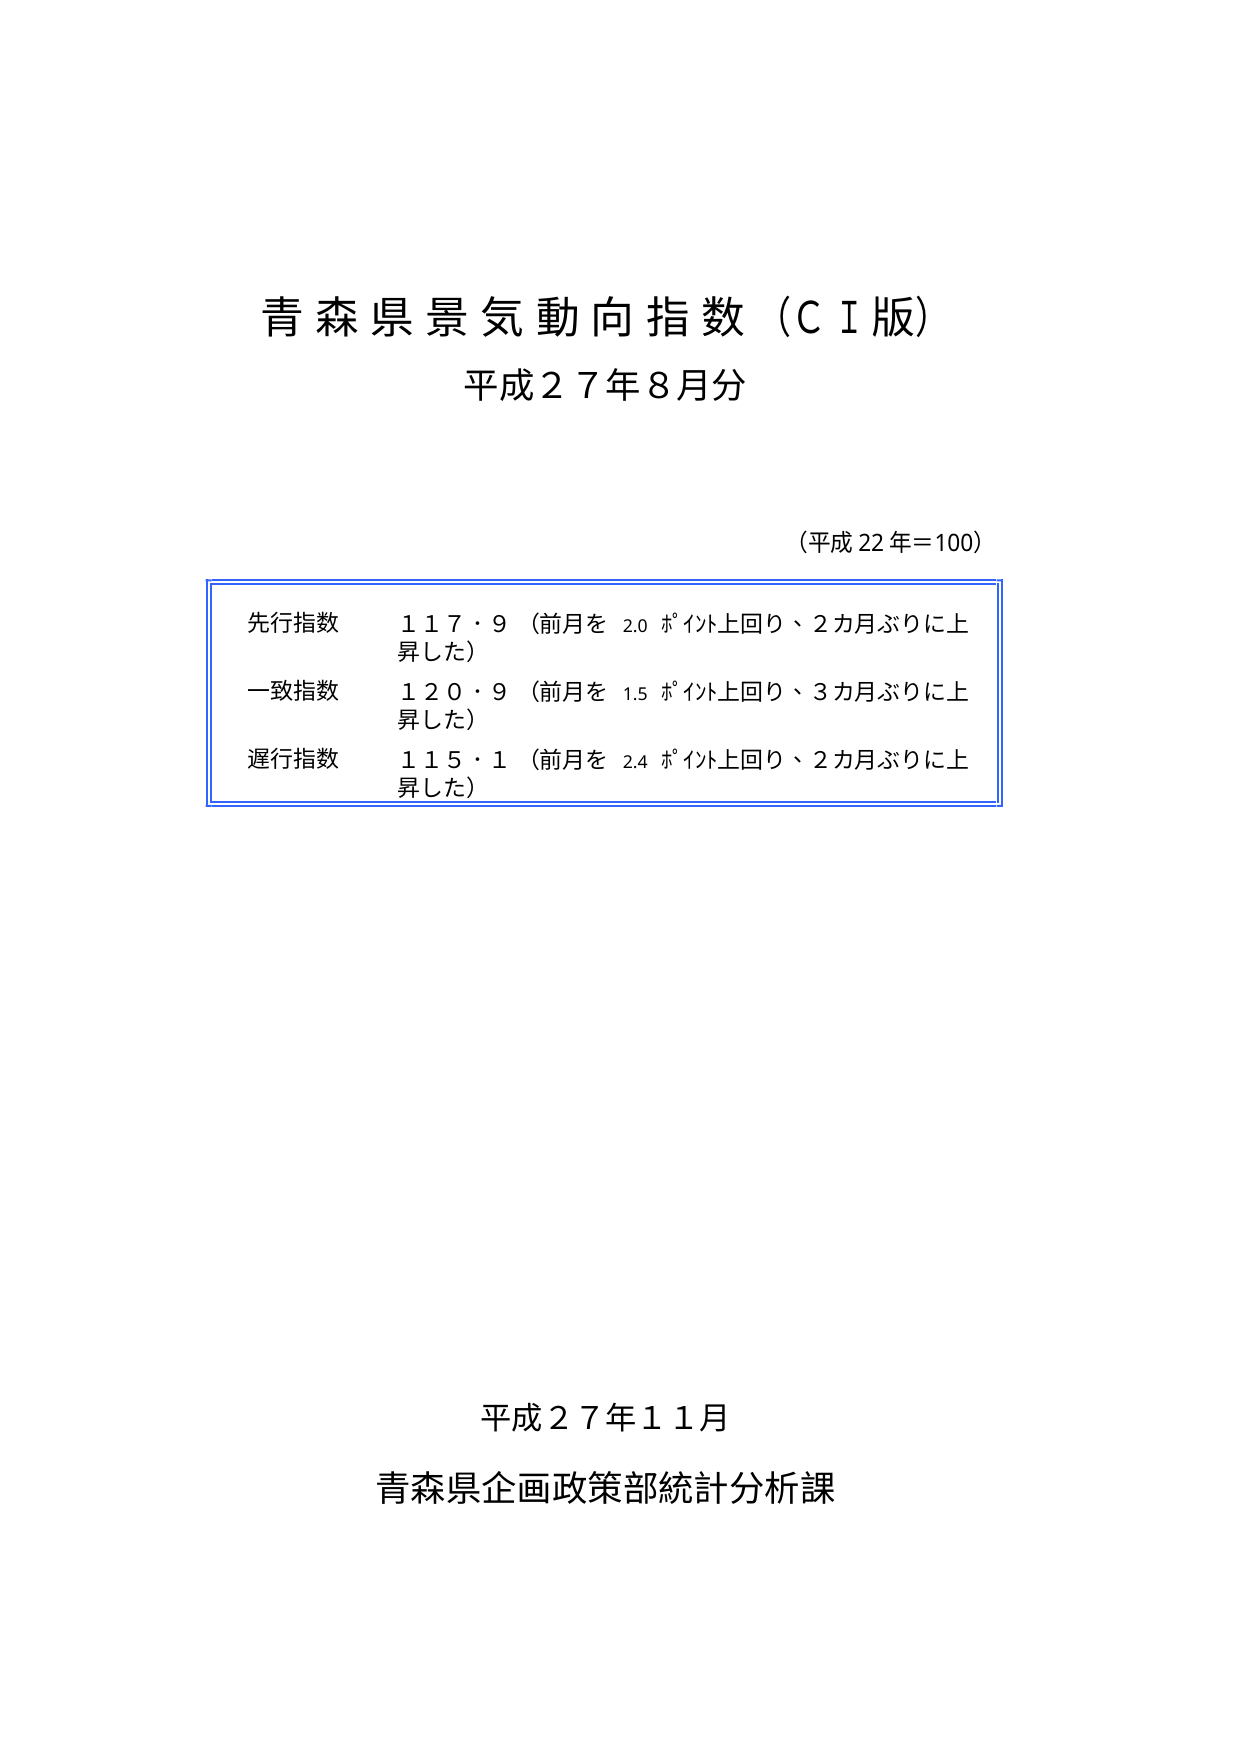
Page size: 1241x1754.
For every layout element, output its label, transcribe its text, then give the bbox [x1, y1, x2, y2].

text 平成２７年８月分 [254, 360, 956, 408]
text 平成２７年１１月 [254, 1396, 956, 1438]
text 青森県企画政策部統計分析課 [254, 1463, 956, 1512]
text 青 森 県 景 気 動 向 指 数 （Ｃ Ｉ 版） [254, 286, 956, 346]
subtitle （平成22年＝100） [106, 526, 996, 559]
